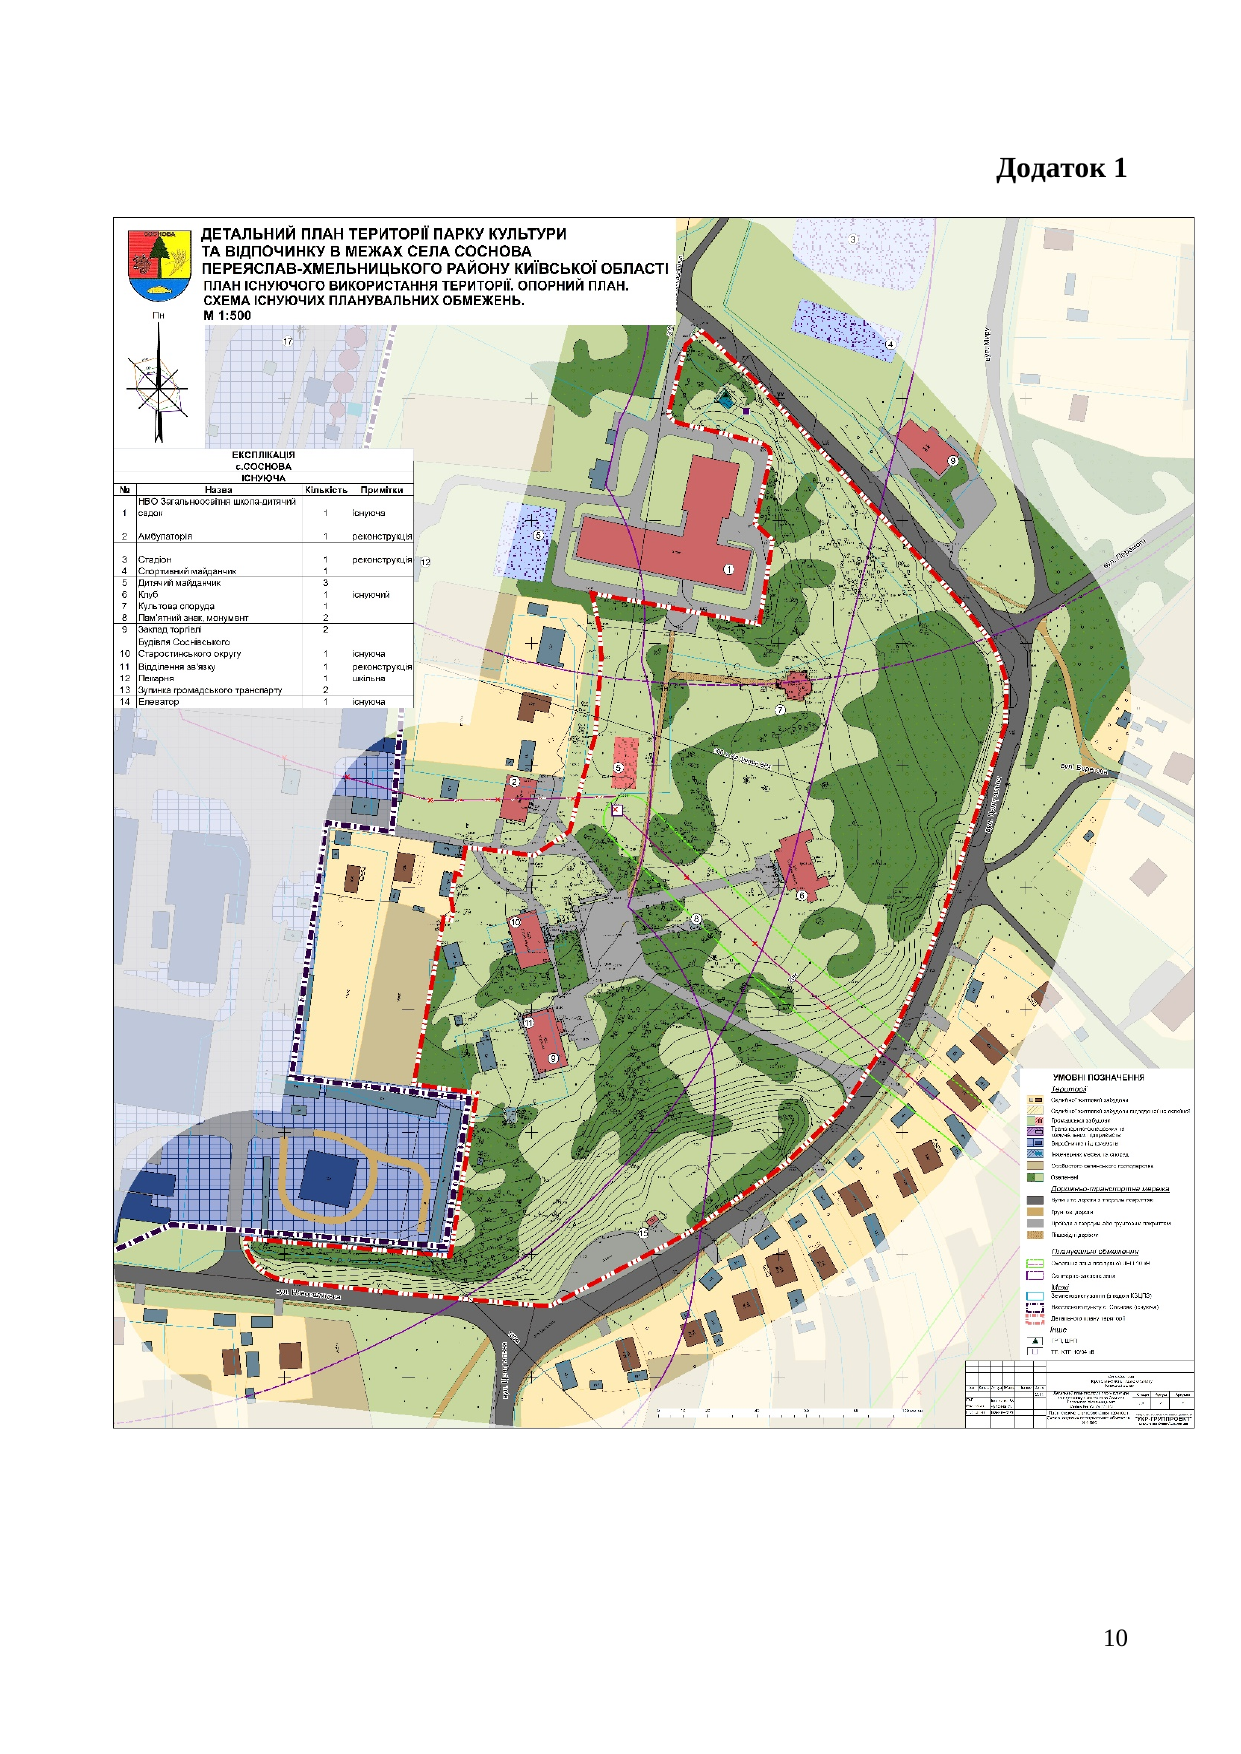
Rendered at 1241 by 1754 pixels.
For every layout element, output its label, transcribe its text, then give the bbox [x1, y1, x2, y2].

text Додаток 1 [112, 150, 1128, 183]
picture [112, 211, 1200, 1434]
